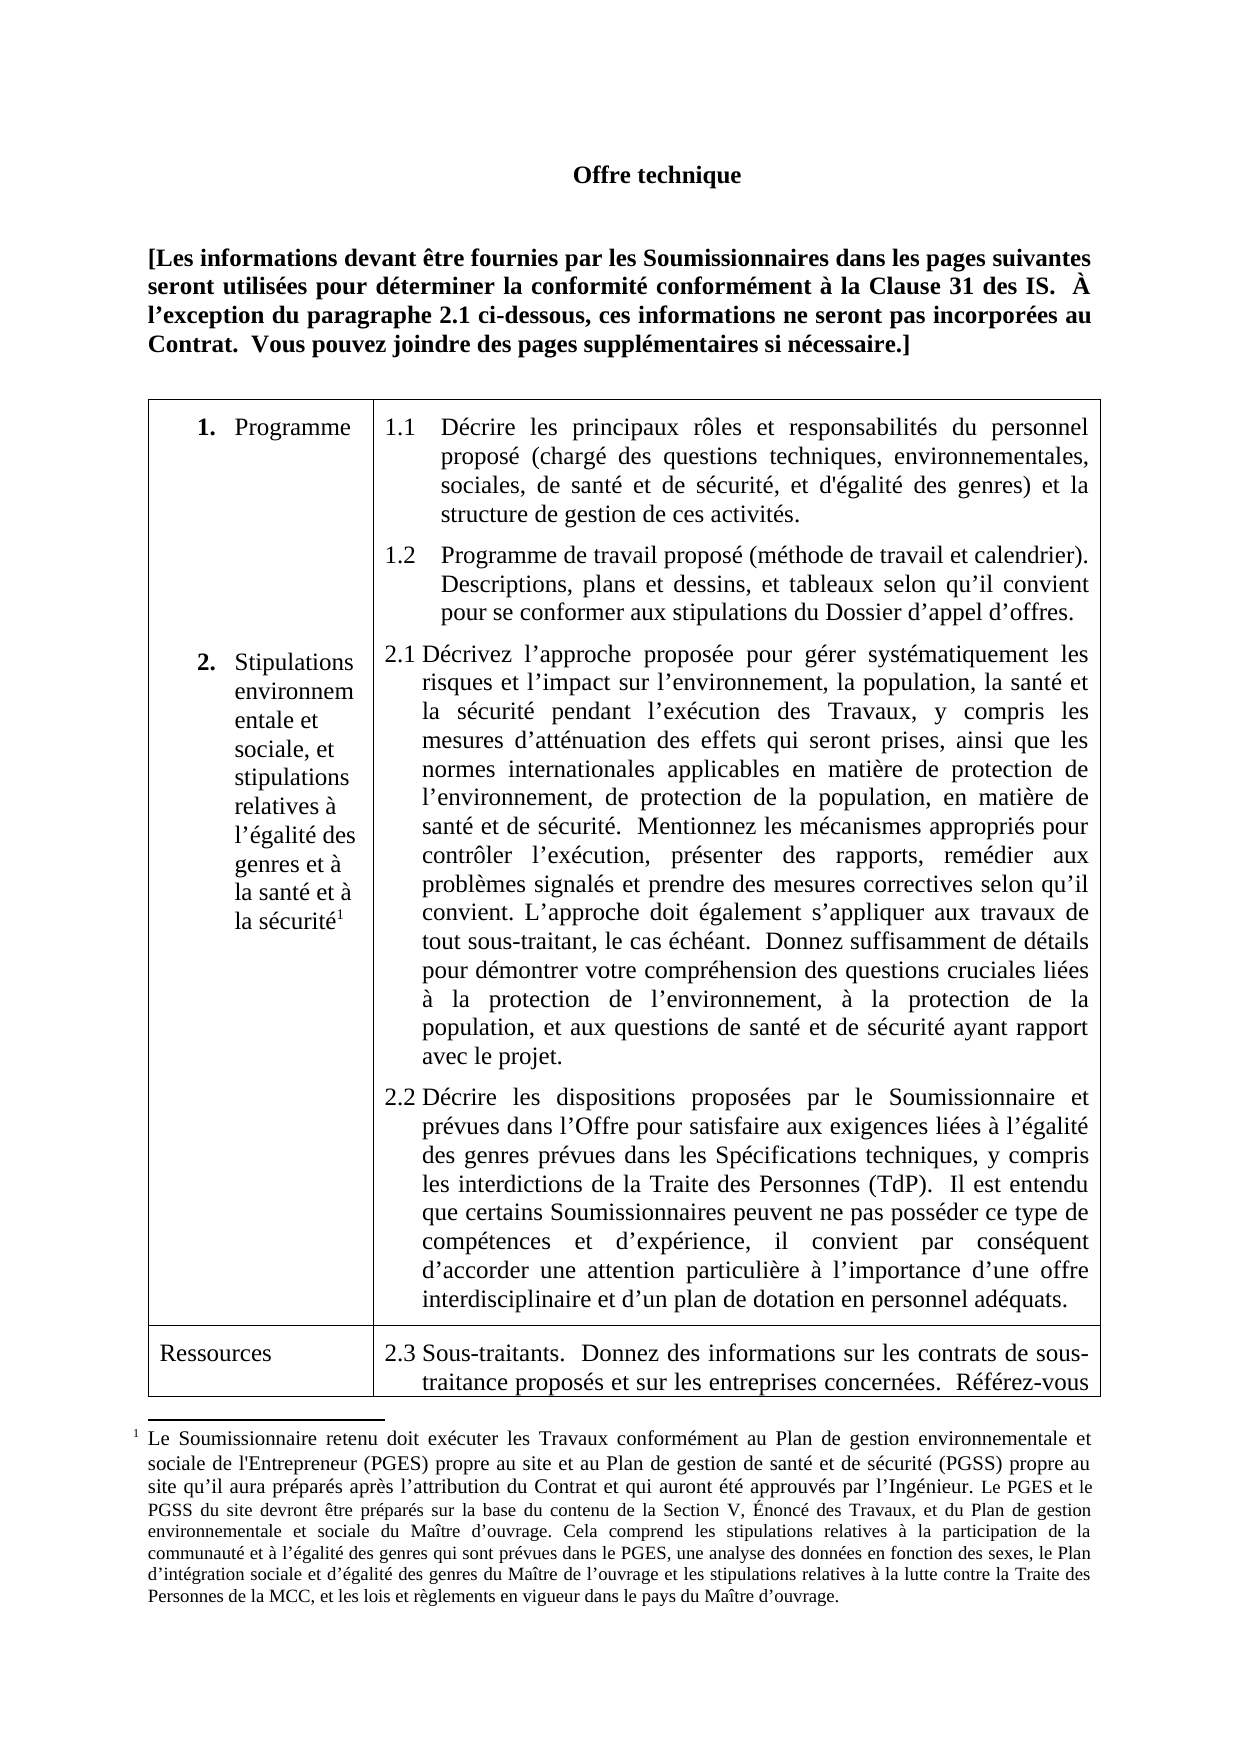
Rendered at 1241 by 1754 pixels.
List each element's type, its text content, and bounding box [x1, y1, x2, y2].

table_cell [374, 1326, 1100, 1396]
table_cell Ressources [149, 1326, 373, 1396]
table_header Programme Stipulations environnementale et sociale, et stipulations relatives à l’égalité des genres et à la santé et à la sécurité [149, 400, 373, 1325]
subtitle Offre technique [148, 160, 1093, 189]
table_header Décrire les principaux rôles et responsabilités du personnel proposé (chargé des questions techniques, environnementales, sociales, de santé et de sécurité, et d'égalité des genres) et la structure de gestion de ces activités. Programme de travail proposé (méthode de travail et calendrier). Descriptions, plans et dessins, et tableaux selon qu’il convient pour se conformer aux stipulations du Dossier d’appel d’offres. Décrivez l’approche proposée pour gérer systématiquement les risques et l’impact sur l’environnement, la population, la santé et la sécurité pendant l’exécution des Travaux, y compris les mesures d’atténuation des effets qui seront prises, ainsi que les normes internationales applicables en matière de protection de l’environnement, de protection de la population, en matière de santé et de sécurité. Mentionnez les mécanismes appropriés pour contrôler l’exécution, présenter des rapports, remédier aux problèmes signalés et prendre des mesures correctives selon qu’il convient. L’approche doit également s’appliquer aux travaux de tout sous-traitant, le cas échéant. Donnez suffisamment de détails pour démontrer votre compréhension des questions cruciales liées à la protection de l’environnement, à la protection de la population, et aux questions de santé et de sécurité ayant rapport avec le projet. Décrire les dispositions proposées par le Soumissionnaire et prévues dans l’Offre pour satisfaire aux exigences liées à l’égalité des genres prévues dans les Spécifications techniques, y compris les interdictions de la Traite des Personnes (TdP). Il est entendu que certains Soumissionnaires peuvent ne pas posséder ce type de compétences et d’expérience, il convient par conséquent d’accorder une attention particulière à l’importance d’une offre interdisciplinaire et d’un plan de dotation en personnel adéquats. [374, 400, 1100, 1325]
text [Les informations devant être fournies par les Soumissionnaires dans les pages suivantes seront utilisées pour déterminer la conformité conformément à la Clause 31 des IS. À l’exception du paragraphe 2.1 ci-dessous, ces informations ne seront pas incorporées au Contrat. Vous pouvez joindre des pages supplémentaires si nécessaire.] [148, 243, 1093, 358]
